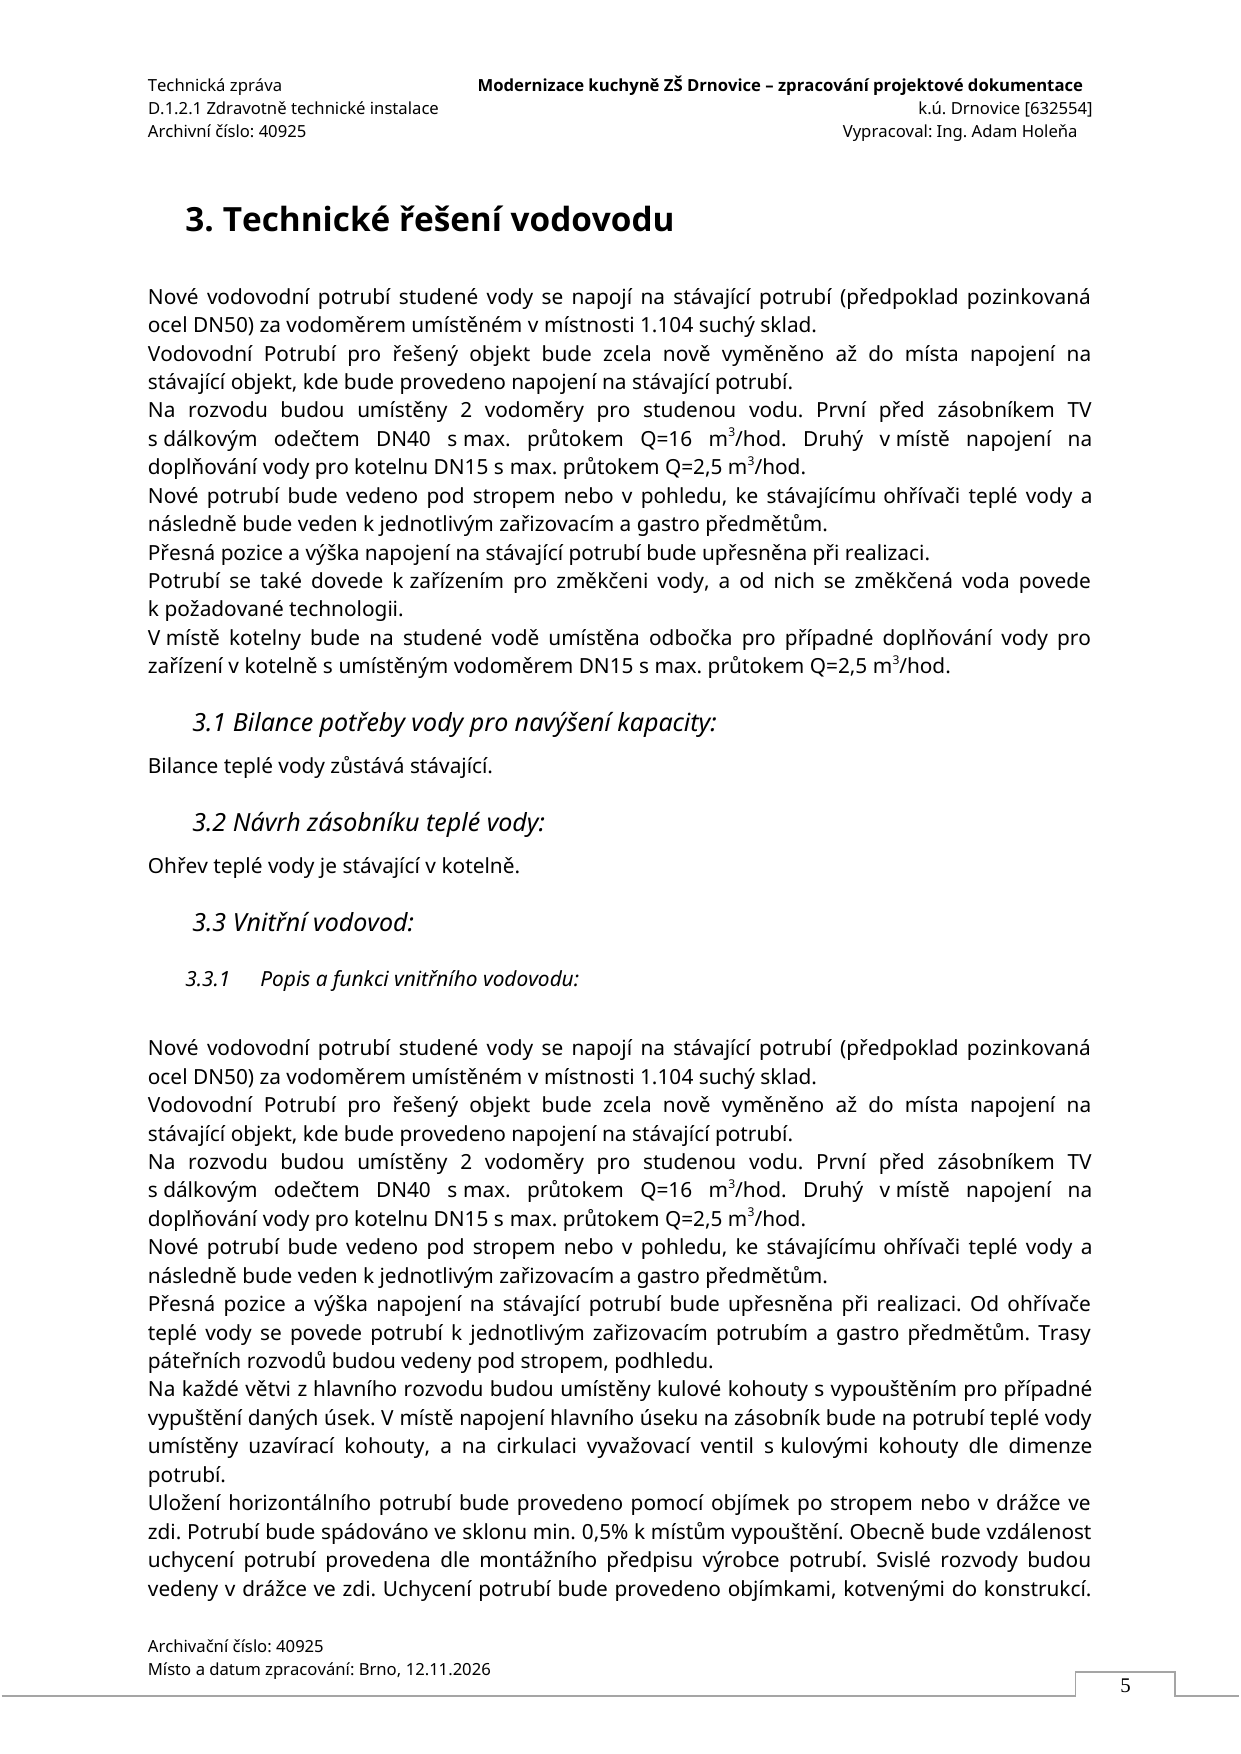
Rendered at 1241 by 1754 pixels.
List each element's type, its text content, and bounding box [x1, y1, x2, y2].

text Na rozvodu budou umístěny 2 vodoměry pro studenou vodu. První před zásobníkem TV s dálkovým odečtem DN40 s max. průtokem Q=16 m3/hod. Druhý v místě napojení na doplňování vody pro kotelnu DN15 s max. průtokem Q=2,5 m3/hod. [148, 396, 1092, 481]
text Bilance teplé vody zůstává stávající. [148, 751, 1092, 780]
text V místě kotelny bude na studené vodě umístěna odbočka pro případné doplňování vody pro zařízení v kotelně s umístěným vodoměrem DN15 s max. průtokem Q=2,5 m3/hod. [148, 623, 1092, 680]
text Přesná pozice a výška napojení na stávající potrubí bude upřesněna při realizaci. Od ohřívače teplé vody se povede potrubí k jednotlivým zařizovacím potrubím a gastro předmětům. Trasy páteřních rozvodů budou vedeny pod stropem, podhledu. [148, 1289, 1092, 1374]
text Na každé větvi z hlavního rozvodu budou umístěny kulové kohouty s vypouštěním pro případné vypuštění daných úsek. V místě napojení hlavního úseku na zásobník bude na potrubí teplé vody umístěny uzavírací kohouty, a na cirkulaci vyvažovací ventil s kulovými kohouty dle dimenze potrubí. [148, 1374, 1092, 1488]
text Na rozvodu budou umístěny 2 vodoměry pro studenou vodu. První před zásobníkem TV s dálkovým odečtem DN40 s max. průtokem Q=16 m3/hod. Druhý v místě napojení na doplňování vody pro kotelnu DN15 s max. průtokem Q=2,5 m3/hod. [148, 1147, 1092, 1232]
subtitle Bilance potřeby vody pro navýšení kapacity: [192, 705, 1092, 739]
text Vodovodní Potrubí pro řešený objekt bude zcela nově vyměněno až do místa napojení na stávající objekt, kde bude provedeno napojení na stávající potrubí. [148, 339, 1092, 396]
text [148, 1488, 1092, 1602]
text Nové potrubí bude vedeno pod stropem nebo v pohledu, ke stávajícímu ohřívači teplé vody a následně bude veden k jednotlivým zařizovacím a gastro předmětům. [148, 1232, 1092, 1289]
subtitle Návrh zásobníku teplé vody: [192, 805, 1092, 839]
subtitle Technické řešení vodovodu [185, 195, 1092, 241]
text Nové potrubí bude vedeno pod stropem nebo v pohledu, ke stávajícímu ohřívači teplé vody a následně bude veden k jednotlivým zařizovacím a gastro předmětům. [148, 481, 1092, 538]
text Nové vodovodní potrubí studené vody se napojí na stávající potrubí (předpoklad pozinkovaná ocel DN50) za vodoměrem umístěném v místnosti 1.104 suchý sklad. [148, 282, 1092, 339]
subtitle Popis a funkci vnitřního vodovodu: [185, 964, 1092, 992]
subtitle Vnitřní vodovod: [192, 905, 1092, 939]
text Vodovodní Potrubí pro řešený objekt bude zcela nově vyměněno až do místa napojení na stávající objekt, kde bude provedeno napojení na stávající potrubí. [148, 1090, 1092, 1147]
text Nové vodovodní potrubí studené vody se napojí na stávající potrubí (předpoklad pozinkovaná ocel DN50) za vodoměrem umístěném v místnosti 1.104 suchý sklad. [148, 1033, 1092, 1090]
text Ohřev teplé vody je stávající v kotelně. [148, 851, 1092, 880]
text Přesná pozice a výška napojení na stávající potrubí bude upřesněna při realizaci. [148, 538, 1092, 566]
text Potrubí se také dovede k zařízením pro změkčeni vody, a od nich se změkčená voda povede k požadované technologii. [148, 566, 1092, 623]
